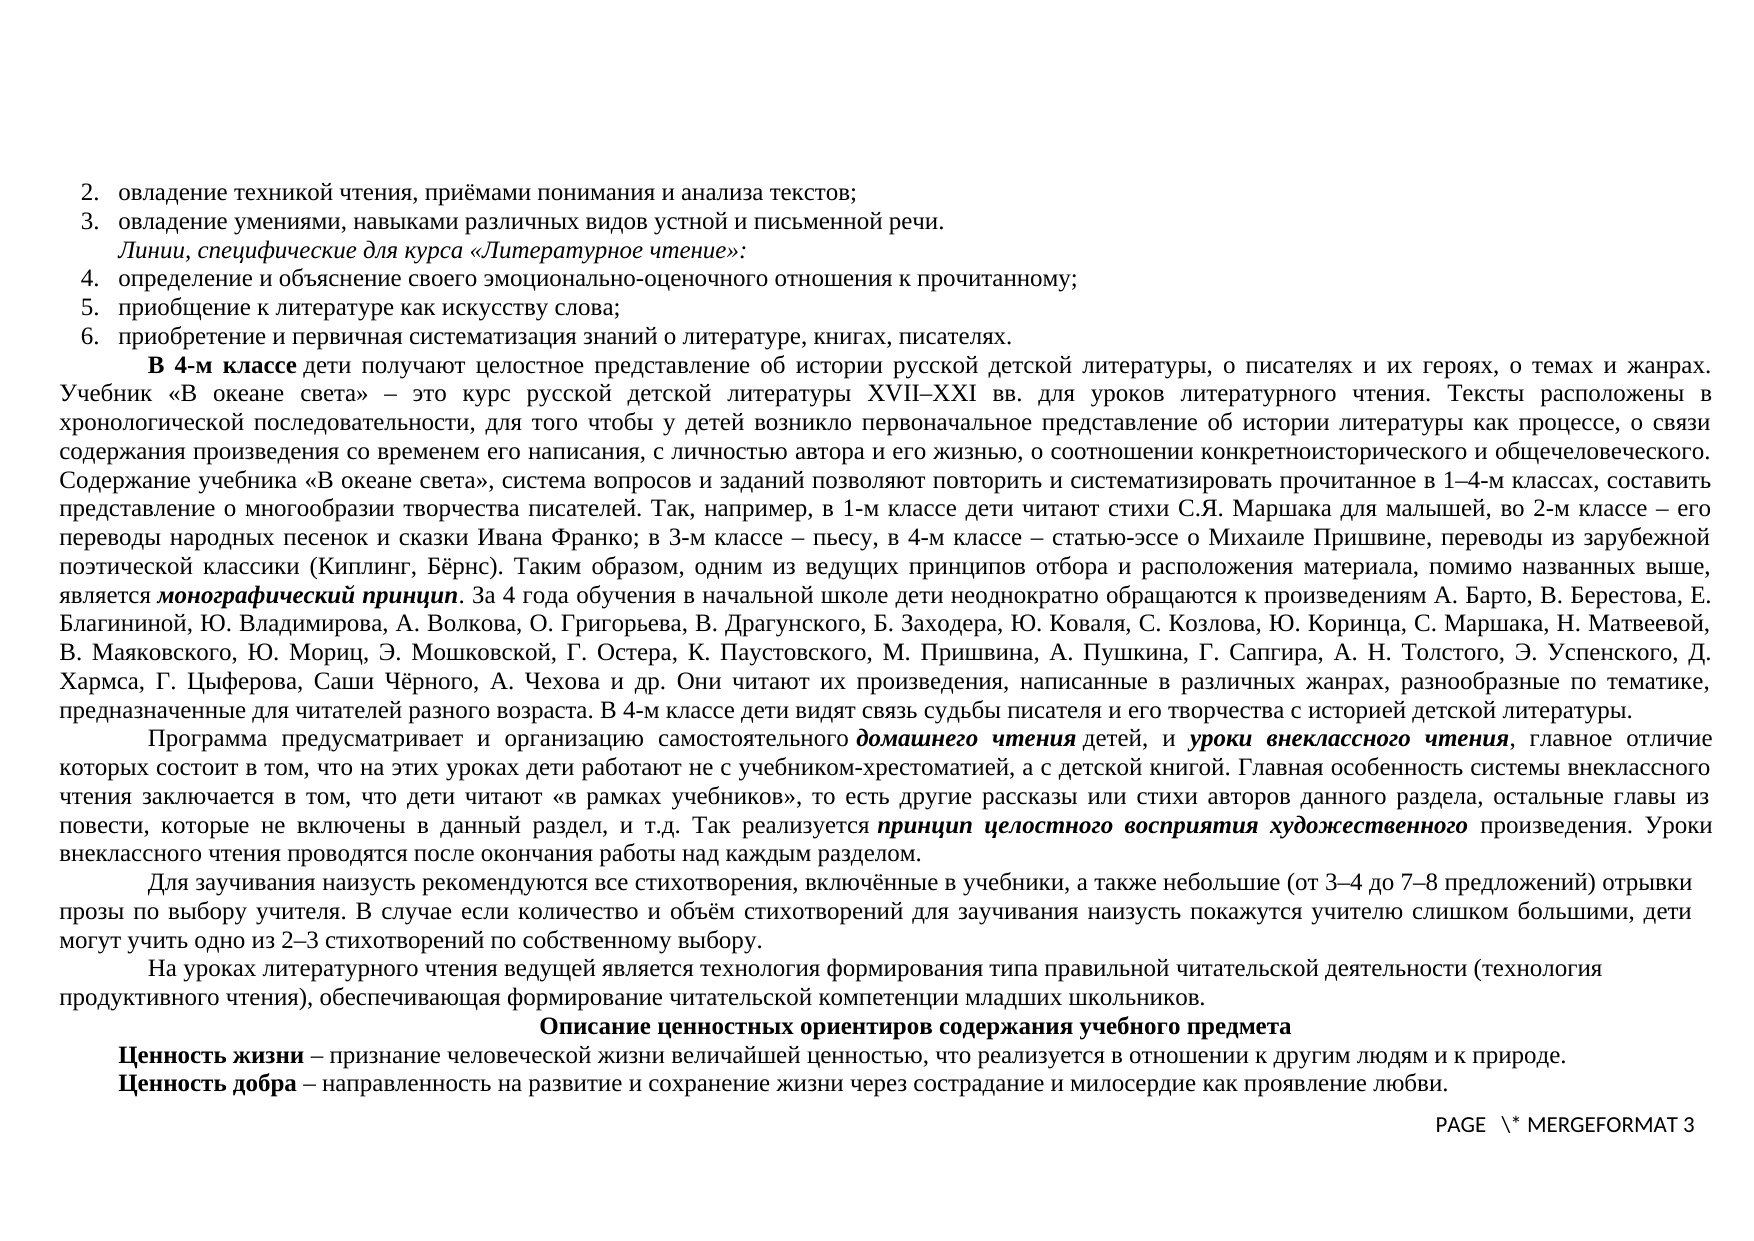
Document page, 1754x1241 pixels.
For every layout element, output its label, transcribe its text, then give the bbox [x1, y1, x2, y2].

list приобретение и первичная систематизация знаний о литературе, книгах, писателях. [81, 321, 1713, 350]
text Ценность добра – направленность на развитие и сохранение жизни через сострадание и милосердие как проявление любви. [59, 1068, 1713, 1097]
list определение и объяснение своего эмоционально-оценочного отношения к прочитанному; [81, 263, 1713, 292]
list овладение техникой чтения, приёмами понимания и анализа текстов; [81, 177, 1713, 206]
text Линии, специфические для курса «Литературное чтение»: [118, 235, 1713, 263]
text На уроках литературного чтения ведущей является технология формирования типа правильной читательской деятельности (технология продуктивного чтения), обеспечивающая формирование читательской компетенции младших школьников. [59, 953, 1695, 1011]
text В 4-м классе дети получают целостное представление об истории русской детской литературы, о писателях и их героях, о темах и жанрах. Учебник «В океане света» – это курс русской детской литературы XVII–XXI вв. для уроков литературного чтения. Тексты расположены в хронологической последовательности, для того чтобы у детей возникло первоначальное представление об истории литературы как процессе, о связи содержания произведения со временем его написания, с личностью автора и его жизнью, о соотношении конкретноисторического и общечеловеческого. Содержание учебника «В океане света», система вопросов и заданий позволяют повторить и систематизировать прочитанное в 1–4-м классах, составить представление о многообразии творчества писателей. Так, например, в 1-м классе дети читают стихи С.Я. Маршака для малышей, во 2-м классе – его переводы народных песенок и сказки Ивана Франко; в 3-м классе – пьесу, в 4-м классе – статью-эссе о Михаиле Пришвине, переводы из зарубежной поэтической классики (Киплинг, Бёрнс). Таким образом, одним из ведущих принципов отбора и расположения материала, помимо названных выше, является монографический принцип. За 4 года обучения в начальной школе дети неоднократно обращаются к произведениям А. Барто, В. Берестова, Е. Благининой, Ю. Владимирова, А. Волкова, О. Григорьева, В. Драгунского, Б. Заходера, Ю. Коваля, С. Козлова, Ю. Коринца, С. Маршака, Н. Матвеевой, В. Маяковского, Ю. Мориц, Э. Мошковской, Г. Остера, К. Паустовского, М. Пришвина, А. Пушкина, Г. Сапгира, А. Н. Толстого, Э. Успенского, Д. Хармса, Г. Цыферова, Саши Чёрного, А. Чехова и др. Они читают их произведения, написанные в различных жанрах, разнообразные по тематике, предназначенные для читателей разного возраста. В 4-м классе дети видят связь судьбы писателя и его творчества с историей детской литературы. [59, 350, 1713, 723]
list овладение умениями, навыками различных видов устной и письменной речи. [81, 206, 1713, 235]
text Программа предусматривает и организацию самостоятельного домашнего чтения детей, и уроки внеклассного чтения, главное отличие которых состоит в том, что на этих уроках дети работают не с учебником-хрестоматией, а с детской книгой. Главная особенность системы внеклассного чтения заключается в том, что дети читают «в рамках учебников», то есть другие рассказы или стихи авторов данного раздела, остальные главы из повести, которые не включены в данный раздел, и т.д. Так реализуется принцип целостного восприятия художественного произведения. Уроки внеклассного чтения проводятся после окончания работы над каждым разделом. [59, 723, 1713, 867]
text Ценность жизни – признание человеческой жизни величайшей ценностью, что реализуется в отношении к другим людям и к природе. [59, 1040, 1713, 1068]
list приобщение к литературе как искусству слова; [81, 292, 1713, 321]
text Описание ценностных ориентиров содержания учебного предмета [118, 1011, 1713, 1040]
text Для заучивания наизусть рекомендуются все стихотворения, включённые в учебники, а также небольшие (от 3–4 до 7–8 предложений) отрывки прозы по выбору учителя. В случае если количество и объём стихотворений для заучивания наизусть покажутся учителю слишком большими, дети могут учить одно из 2–3 стихотворений по собственному выбору. [59, 867, 1695, 953]
